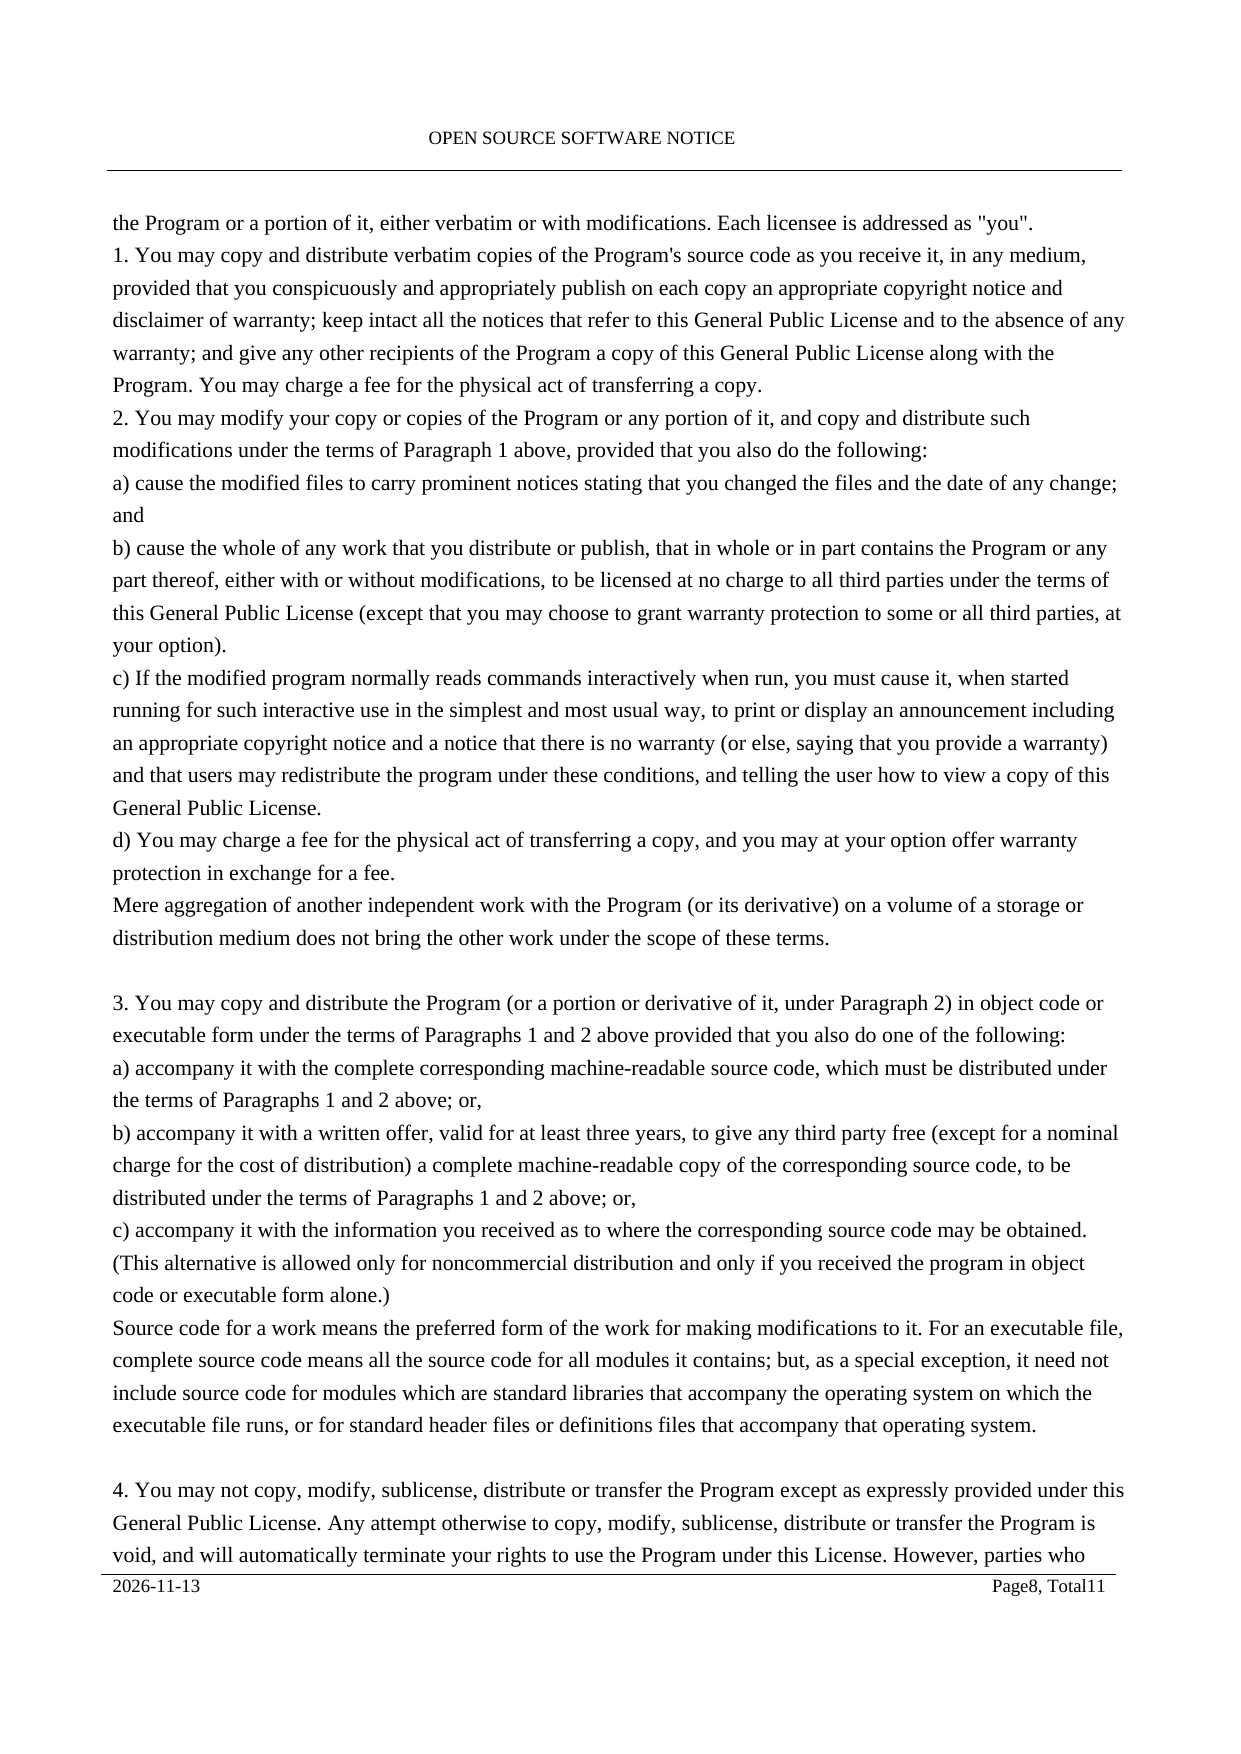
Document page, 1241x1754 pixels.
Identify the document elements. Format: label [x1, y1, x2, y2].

text [112, 206, 1128, 1571]
